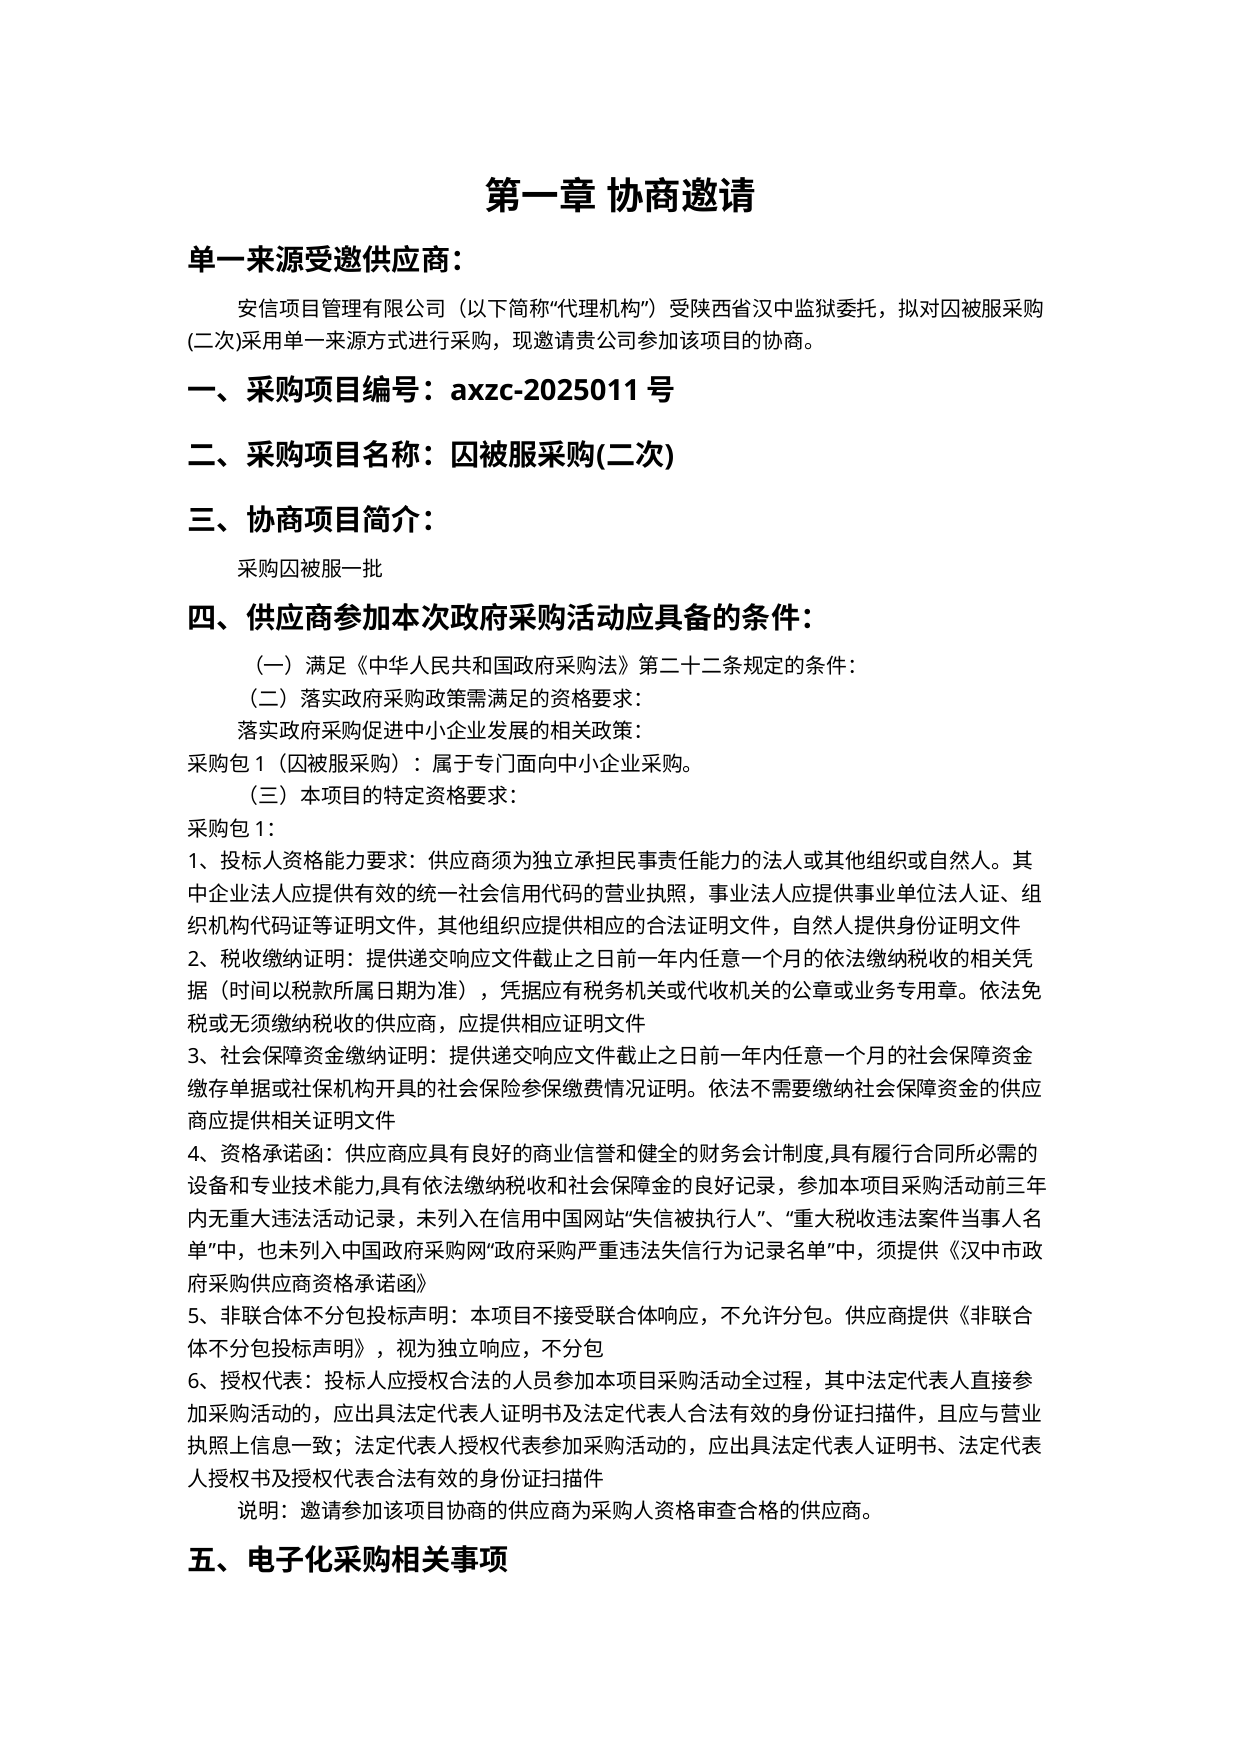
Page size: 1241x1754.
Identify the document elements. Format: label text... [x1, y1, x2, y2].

text 单一来源受邀供应商： [187, 227, 1053, 292]
text 说明：邀请参加该项目协商的供应商为采购人资格审查合格的供应商。 [187, 1494, 1053, 1527]
text （二）落实政府采购政策需满足的资格要求： [187, 682, 1053, 714]
text 五、电子化采购相关事项 [187, 1527, 1053, 1592]
text 二、采购项目名称：囚被服采购(二次) [187, 422, 1053, 487]
text 三、协商项目简介： [187, 487, 1053, 552]
text 2、税收缴纳证明：提供递交响应文件截止之日前一年内任意一个月的依法缴纳税收的相关凭据（时间以税款所属日期为准），凭据应有税务机关或代收机关的公章或业务专用章。依法免税或无须缴纳税收的供应商，应提供相应证明文件 [187, 942, 1053, 1039]
text 4、资格承诺函：供应商应具有良好的商业信誉和健全的财务会计制度,具有履行合同所必需的设备和专业技术能力,具有依法缴纳税收和社会保障金的良好记录，参加本项目采购活动前三年内无重大违法活动记录，未列入在信用中国网站“失信被执行人”、“重大税收违法案件当事人名单”中，也未列入中国政府采购网“政府采购严重违法失信行为记录名单”中，须提供《汉中市政府采购供应商资格承诺函》 [187, 1137, 1053, 1299]
text 6、授权代表：投标人应授权合法的人员参加本项目采购活动全过程，其中法定代表人直接参加采购活动的，应出具法定代表人证明书及法定代表人合法有效的身份证扫描件，且应与营业执照上信息一致；法定代表人授权代表参加采购活动的，应出具法定代表人证明书、法定代表人授权书及授权代表合法有效的身份证扫描件 [187, 1364, 1053, 1494]
text 安信项目管理有限公司（以下简称“代理机构”）受陕西省汉中监狱委托，拟对囚被服采购(二次)采用单一来源方式进行采购，现邀请贵公司参加该项目的协商。 [187, 292, 1053, 357]
text 3、社会保障资金缴纳证明：提供递交响应文件截止之日前一年内任意一个月的社会保障资金缴存单据或社保机构开具的社会保险参保缴费情况证明。依法不需要缴纳社会保障资金的供应商应提供相关证明文件 [187, 1039, 1053, 1137]
text 5、非联合体不分包投标声明：本项目不接受联合体响应，不允许分包。供应商提供《非联合体不分包投标声明》，视为独立响应，不分包 [187, 1299, 1053, 1364]
text （一）满足《中华人民共和国政府采购法》第二十二条规定的条件： [187, 649, 1053, 682]
text 四、供应商参加本次政府采购活动应具备的条件： [187, 584, 1053, 649]
text 采购包1： [187, 812, 1053, 844]
text 采购包1（囚被服采购）：属于专门面向中小企业采购。 [187, 747, 1053, 779]
text （三）本项目的特定资格要求： [187, 779, 1053, 812]
text 采购囚被服一批 [187, 552, 1053, 584]
text 落实政府采购促进中小企业发展的相关政策： [187, 714, 1053, 747]
text 一、采购项目编号：axzc-2025011号 [187, 357, 1053, 422]
text 1、投标人资格能力要求：供应商须为独立承担民事责任能力的法人或其他组织或自然人。其中企业法人应提供有效的统一社会信用代码的营业执照，事业法人应提供事业单位法人证、组织机构代码证等证明文件，其他组织应提供相应的合法证明文件，自然人提供身份证明文件 [187, 844, 1053, 942]
text 第一章 协商邀请 [187, 162, 1053, 227]
